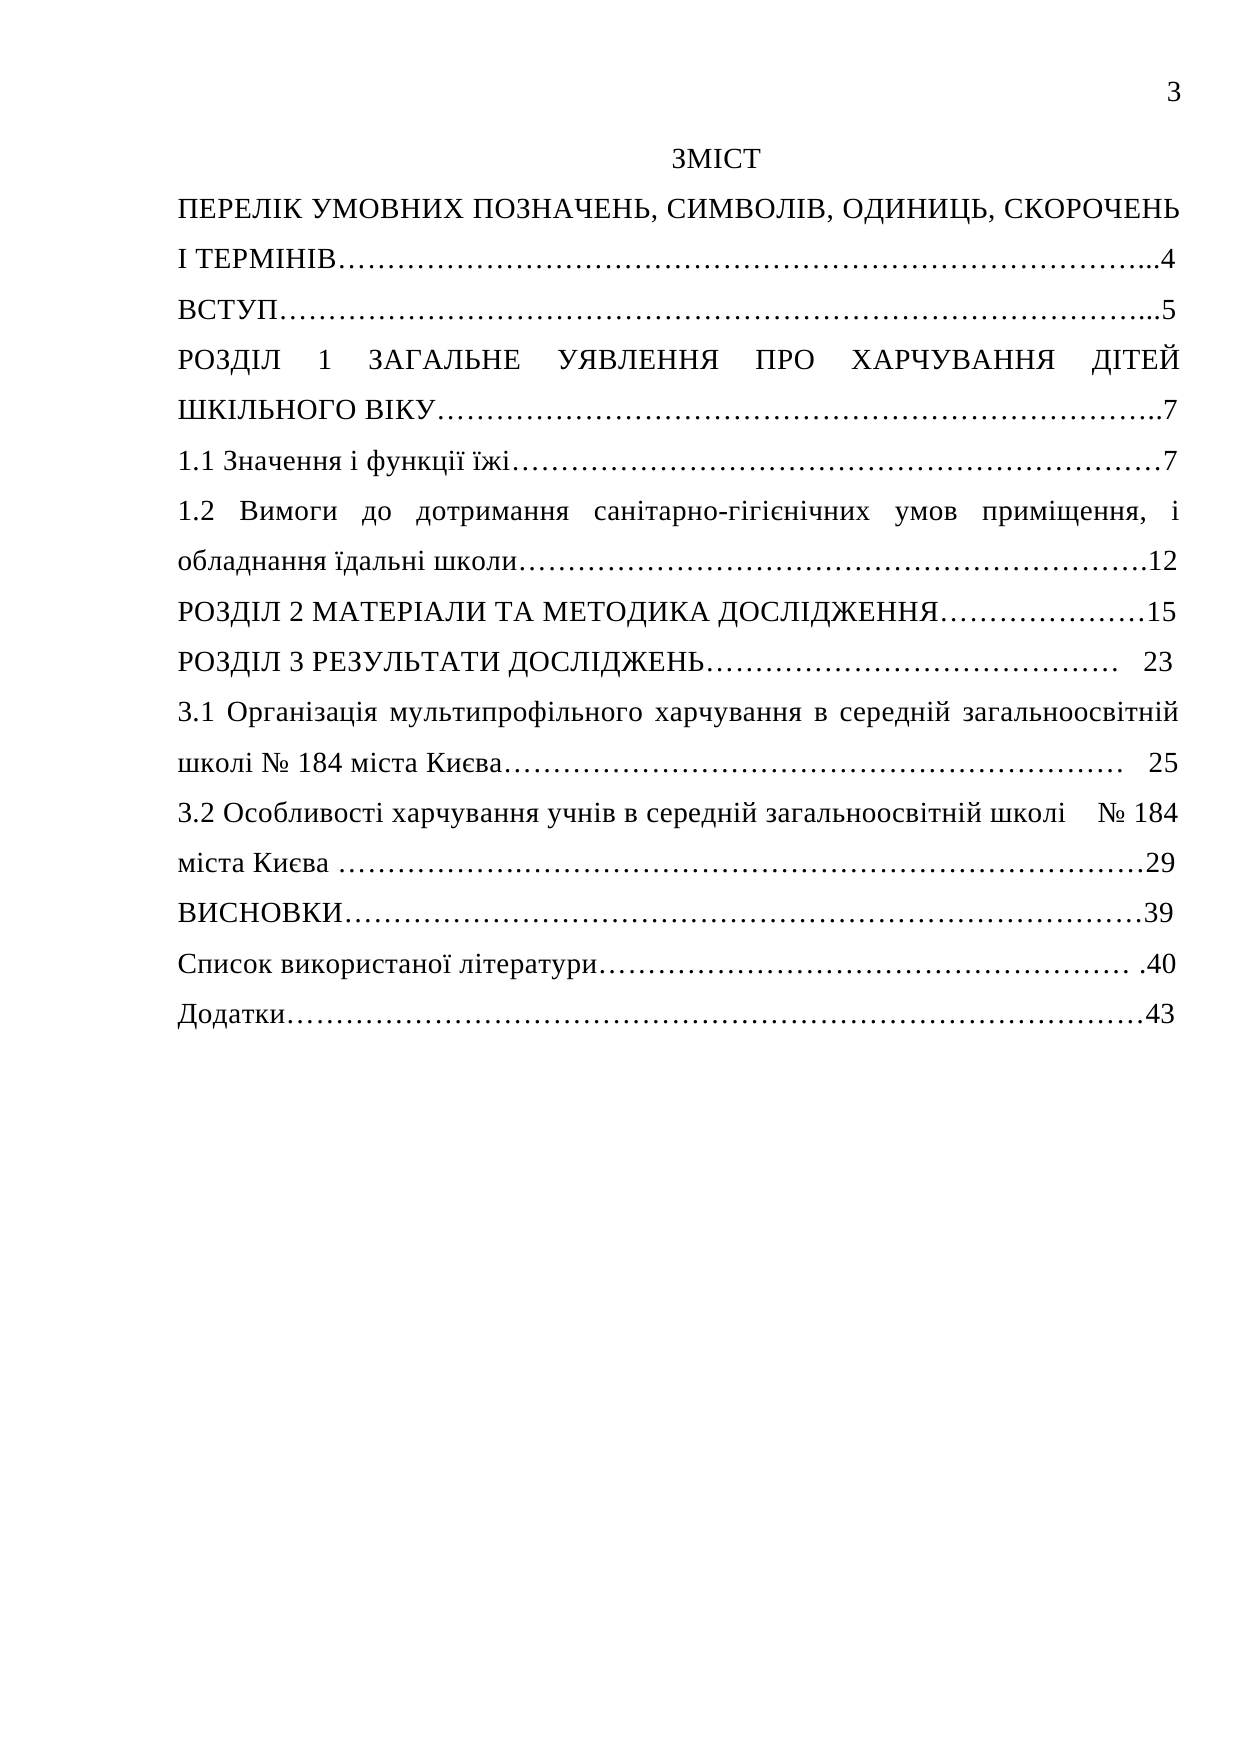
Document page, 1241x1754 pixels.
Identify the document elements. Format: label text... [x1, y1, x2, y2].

text РОЗДІЛ 2 МАТЕРІАЛИ ТА МЕТОДИКА ДОСЛІДЖЕННЯ…………………15 [177, 594, 1181, 627]
text 1.2 Вимоги до дотримання санітарно-гігієнічних умов приміщення, і обладнання їдальні школи……………………………………………………….12 [177, 493, 1181, 577]
text РОЗДІЛ 3 РЕЗУЛЬТАТИ ДОСЛІДЖЕНЬ…………………………………… 23 [177, 644, 1181, 678]
text ЗМІСТ [177, 141, 1181, 174]
text Список використаної літератури……………………………………………… .40 [177, 946, 1181, 979]
text РОЗДІЛ 1 ЗАГАЛЬНЕ УЯВЛЕННЯ ПРО ХАРЧУВАННЯ ДІТЕЙ ШКІЛЬНОГО ВІКУ………………………………………………………………..7 [177, 342, 1181, 426]
text ВИСНОВКИ………………………………………………………………………39 [177, 896, 1181, 929]
text ПЕРЕЛІК УМОВНИХ ПОЗНАЧЕНЬ, СИМВОЛІВ, ОДИНИЦЬ, СКОРОЧЕНЬ І ТЕРМІНІВ………………………………………………………………………...4 [177, 191, 1181, 275]
text Додатки……………………………………………………………………………43 [177, 996, 1181, 1030]
text ВСТУП……………………………………………………………………………...5 [177, 292, 1181, 325]
text 3.2 Особливості харчування учнів в середній загальноосвітній школі № 184 міста Києва ……………….………………………………………………………29 [177, 795, 1181, 879]
text 3.1 Організація мультипрофільного харчування в середній загальноосвітній школі № 184 міста Києва……………………………………………………… 25 [177, 694, 1181, 778]
text 1.1 Значення і функції їжі…………………………………………………………7 [177, 443, 1181, 476]
